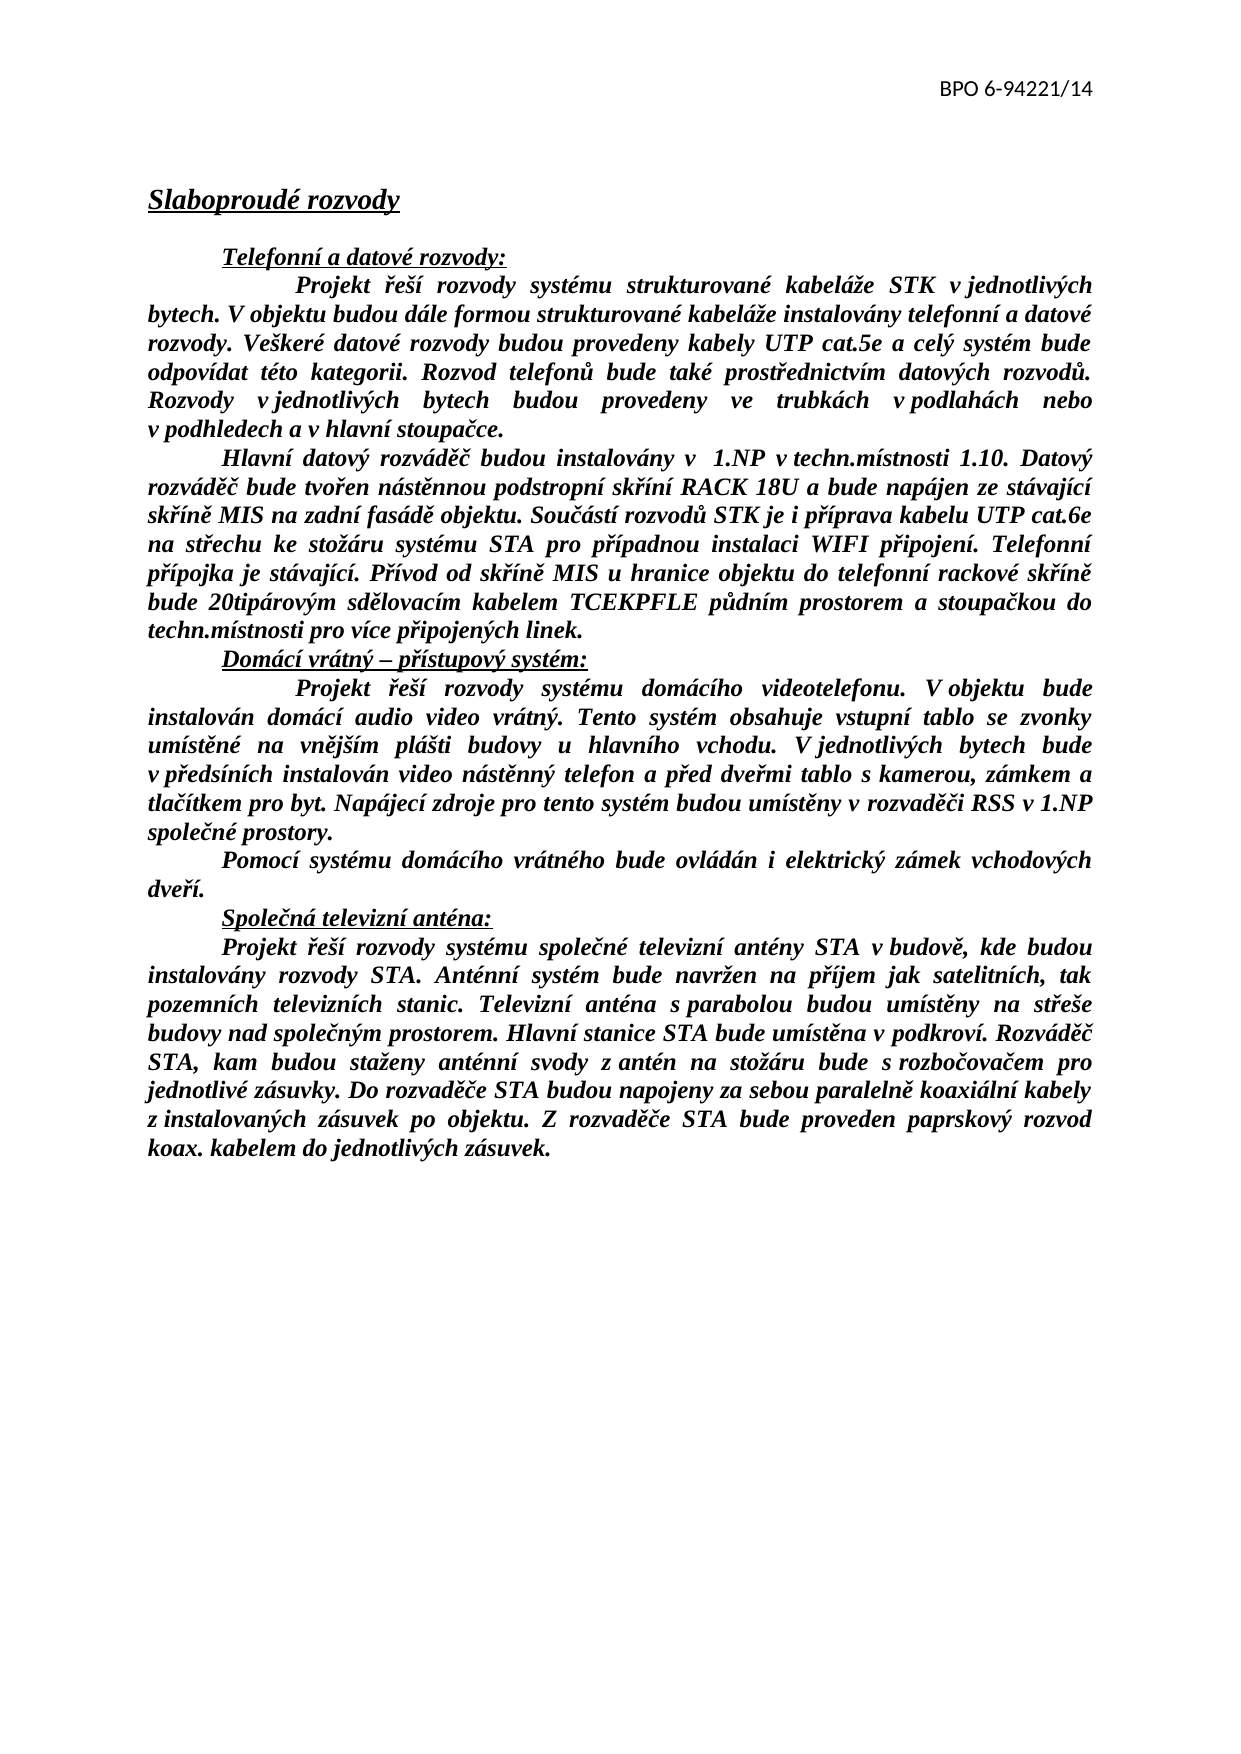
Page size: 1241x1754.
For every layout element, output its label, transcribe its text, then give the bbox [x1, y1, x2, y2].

text Domácí vrátný – přístupový systém: [148, 644, 1093, 673]
text Telefonní a datové rozvody: [148, 242, 1093, 270]
text Slaboproudé rozvody [148, 182, 1093, 216]
text Společná televizní anténa: [148, 903, 1093, 932]
text Projekt řeší rozvody systému společné televizní antény STA v budově, kde budou instalovány rozvody STA. Anténní systém bude navržen na příjem jak satelitních, tak pozemních televizních stanic. Televizní anténa s parabolou budou umístěny na střeše budovy nad společným prostorem. Hlavní stanice STA bude umístěna v podkroví. Rozváděč STA, kam budou staženy anténní svody z antén na stožáru bude s rozbočovačem pro jednotlivé zásuvky. Do rozvaděče STA budou napojeny za sebou paralelně koaxiální kabely z instalovaných zásuvek po objektu. Z rozvaděče STA bude proveden paprskový rozvod koax. kabelem do jednotlivých zásuvek. [148, 932, 1093, 1162]
text Projekt řeší rozvody systému strukturované kabeláže STK v jednotlivých bytech. V objektu budou dále formou strukturované kabeláže instalovány telefonní a datové rozvody. Veškeré datové rozvody budou provedeny kabely UTP cat.5e a celý systém bude odpovídat této kategorii. Rozvod telefonů bude také prostřednictvím datových rozvodů. Rozvody v jednotlivých bytech budou provedeny ve trubkách v podlahách nebo v podhledech a v hlavní stoupačce. [148, 270, 1093, 443]
text Hlavní datový rozváděč budou instalovány v 1.NP v techn.místnosti 1.10. Datový rozváděč bude tvořen nástěnnou podstropní skříní RACK 18U a bude napájen ze stávající skříně MIS na zadní fasádě objektu. Součástí rozvodů STK je i příprava kabelu UTP cat.6e na střechu ke stožáru systému STA pro případnou instalaci WIFI připojení. Telefonní přípojka je stávající. Přívod od skříně MIS u hranice objektu do telefonní rackové skříně bude 20tipárovým sdělovacím kabelem TCEKPFLE půdním prostorem a stoupačkou do techn.místnosti pro více připojených linek. [148, 443, 1093, 644]
text Projekt řeší rozvody systému domácího videotelefonu. V objektu bude instalován domácí audio video vrátný. Tento systém obsahuje vstupní tablo se zvonky umístěné na vnějším plášti budovy u hlavního vchodu. V jednotlivých bytech bude v předsíních instalován video nástěnný telefon a před dveřmi tablo s kamerou, zámkem a tlačítkem pro byt. Napájecí zdroje pro tento systém budou umístěny v rozvaděči RSS v 1.NP společné prostory. [148, 673, 1093, 845]
text Pomocí systému domácího vrátného bude ovládán i elektrický zámek vchodových dveří. [148, 845, 1093, 903]
